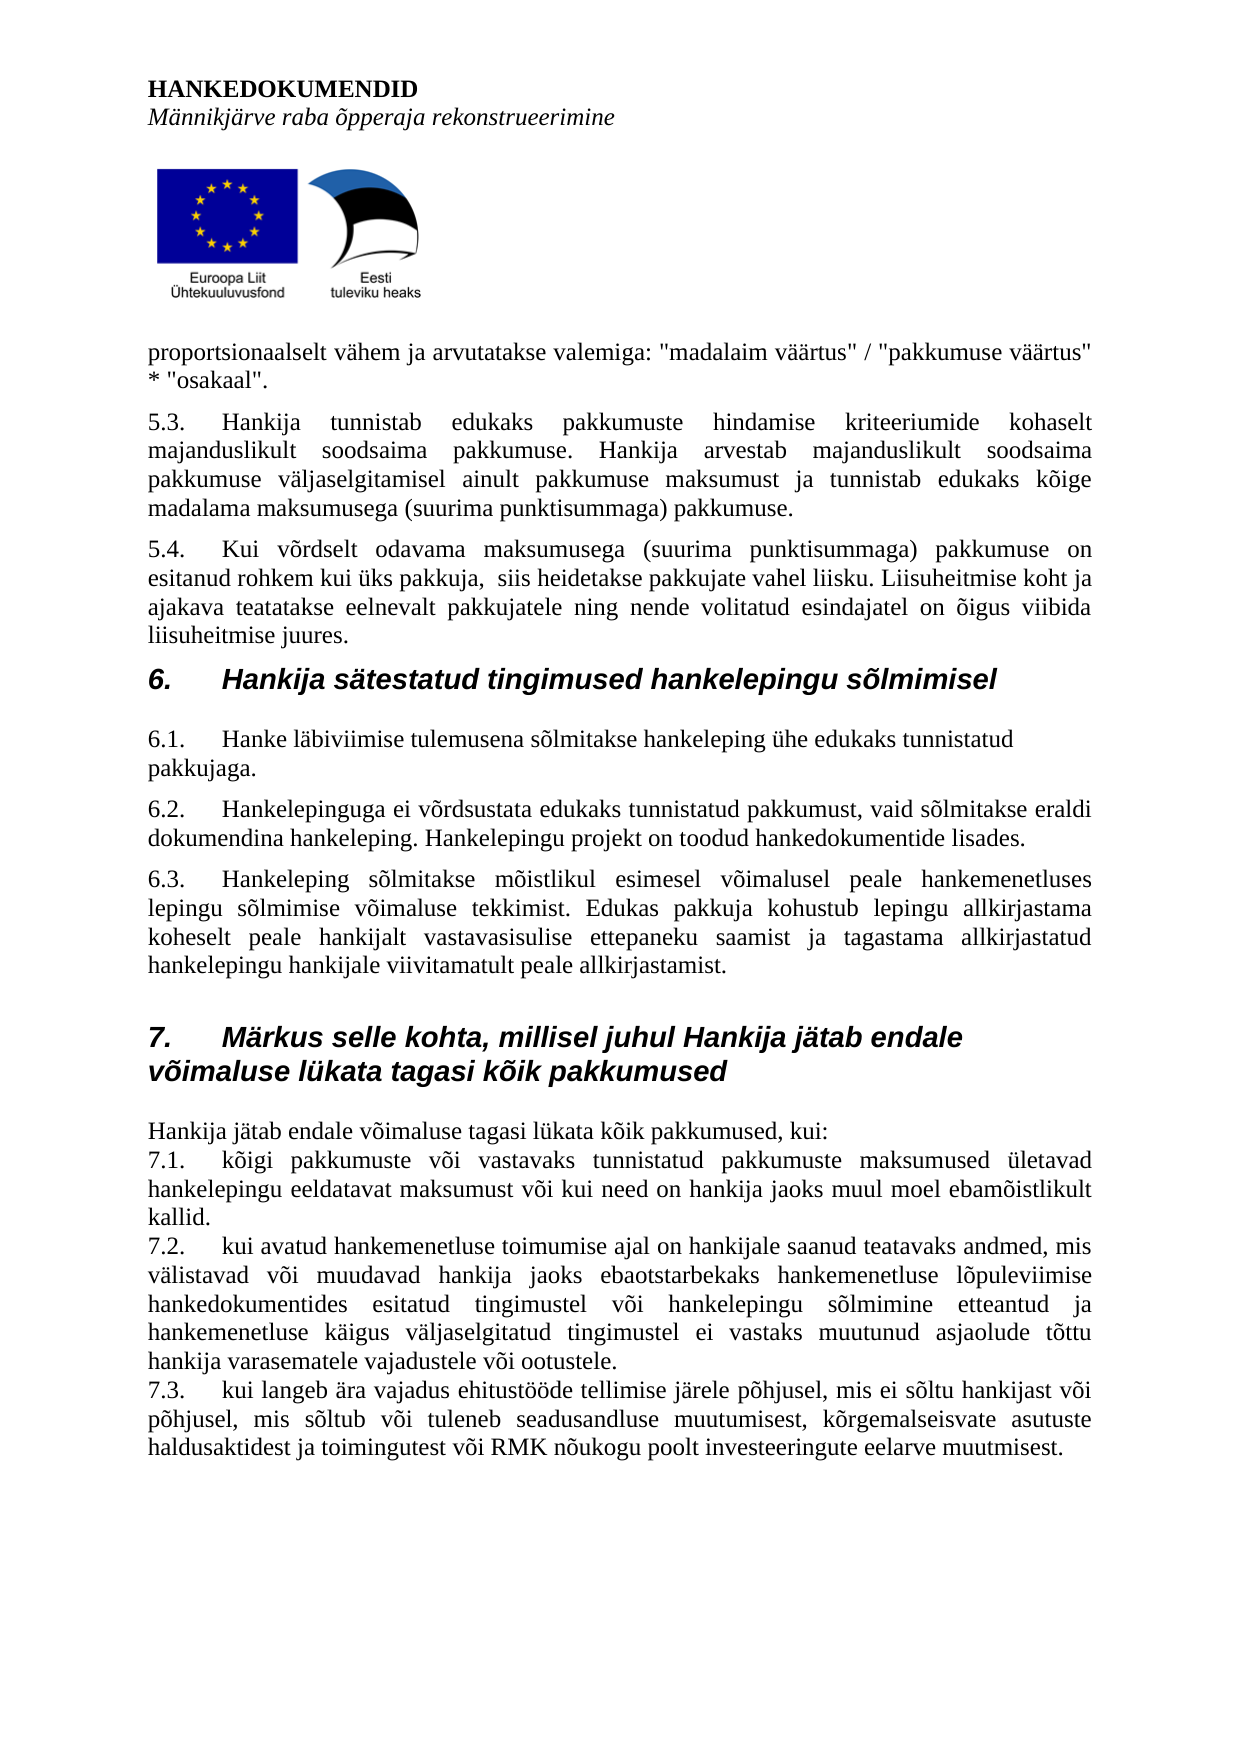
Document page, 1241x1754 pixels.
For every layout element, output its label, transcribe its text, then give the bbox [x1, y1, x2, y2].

subtitle Hankija sätestatud tingimused hankelepingu sõlmimisel [148, 662, 1093, 695]
text Hankija jätab endale võimaluse tagasi lükata kõik pakkumused, kui: [148, 1116, 1093, 1145]
list kui langeb ära vajadus ehitustööde tellimise järele põhjusel, mis ei sõltu hankijast või põhjusel, mis sõltub või tuleneb seadusandluse muutumisest, kõrgemalseisvate asutuste haldusaktidest ja toimingutest või RMK nõukogu poolt investeeringute eelarve muutmisest. [148, 1375, 1093, 1461]
list Hanke läbiviimise tulemusena sõlmitakse hankeleping ühe edukaks tunnistatud pakkujaga. [148, 724, 1093, 782]
list Hankeleping sõlmitakse mõistlikul esimesel võimalusel peale hankemenetluses lepingu sõlmimise võimaluse tekkimist. Edukas pakkuja kohustub lepingu allkirjastama koheselt peale hankijalt vastavasisulise ettepaneku saamist ja tagastama allkirjastatud hankelepingu hankijale viivitamatult peale allkirjastamist. [148, 864, 1093, 979]
list Hankelepinguga ei võrdsustata edukaks tunnistatud pakkumust, vaid sõlmitakse eraldi dokumendina hankeleping. Hankelepingu projekt on toodud hankedokumentide lisades. [148, 794, 1093, 852]
picture [147, 160, 428, 308]
list kõigi pakkumuste või vastavaks tunnistatud pakkumuste maksumused ületavad hankelepingu eeldatavat maksumust või kui need on hankija jaoks muul moel ebamõistlikult kallid. [148, 1145, 1093, 1231]
list Kui võrdselt odavama maksumusega (suurima punktisummaga) pakkumuse on esitanud rohkem kui üks pakkuja, siis heidetakse pakkujate vahel liisku. Liisuheitmise koht ja ajakava teatatakse eelnevalt pakkujatele ning nende volitatud esindajatel on õigus viibida liisuheitmise juures. [148, 534, 1093, 649]
list kui avatud hankemenetluse toimumise ajal on hankijale saanud teatavaks andmed, mis välistavad või muudavad hankija jaoks ebaotstarbekaks hankemenetluse lõpuleviimise hankedokumentides esitatud tingimustel või hankelepingu sõlmimine etteantud ja hankemenetluse käigus väljaselgitatud tingimustel ei vastaks muutunud asjaolude tõttu hankija varasematele vajadustele või ootustele. [148, 1231, 1093, 1375]
list Hankija tunnistab edukaks pakkumuste hindamise kriteeriumide kohaselt majanduslikult soodsaima pakkumuse. Hankija arvestab majanduslikult soodsaima pakkumuse väljaselgitamisel ainult pakkumuse maksumust ja tunnistab edukaks kõige madalama maksumusega (suurima punktisummaga) pakkumuse. [148, 407, 1093, 522]
subtitle Märkus selle kohta, millisel juhul Hankija jätab endale võimaluse lükata tagasi kõik pakkumused [148, 1020, 1093, 1087]
